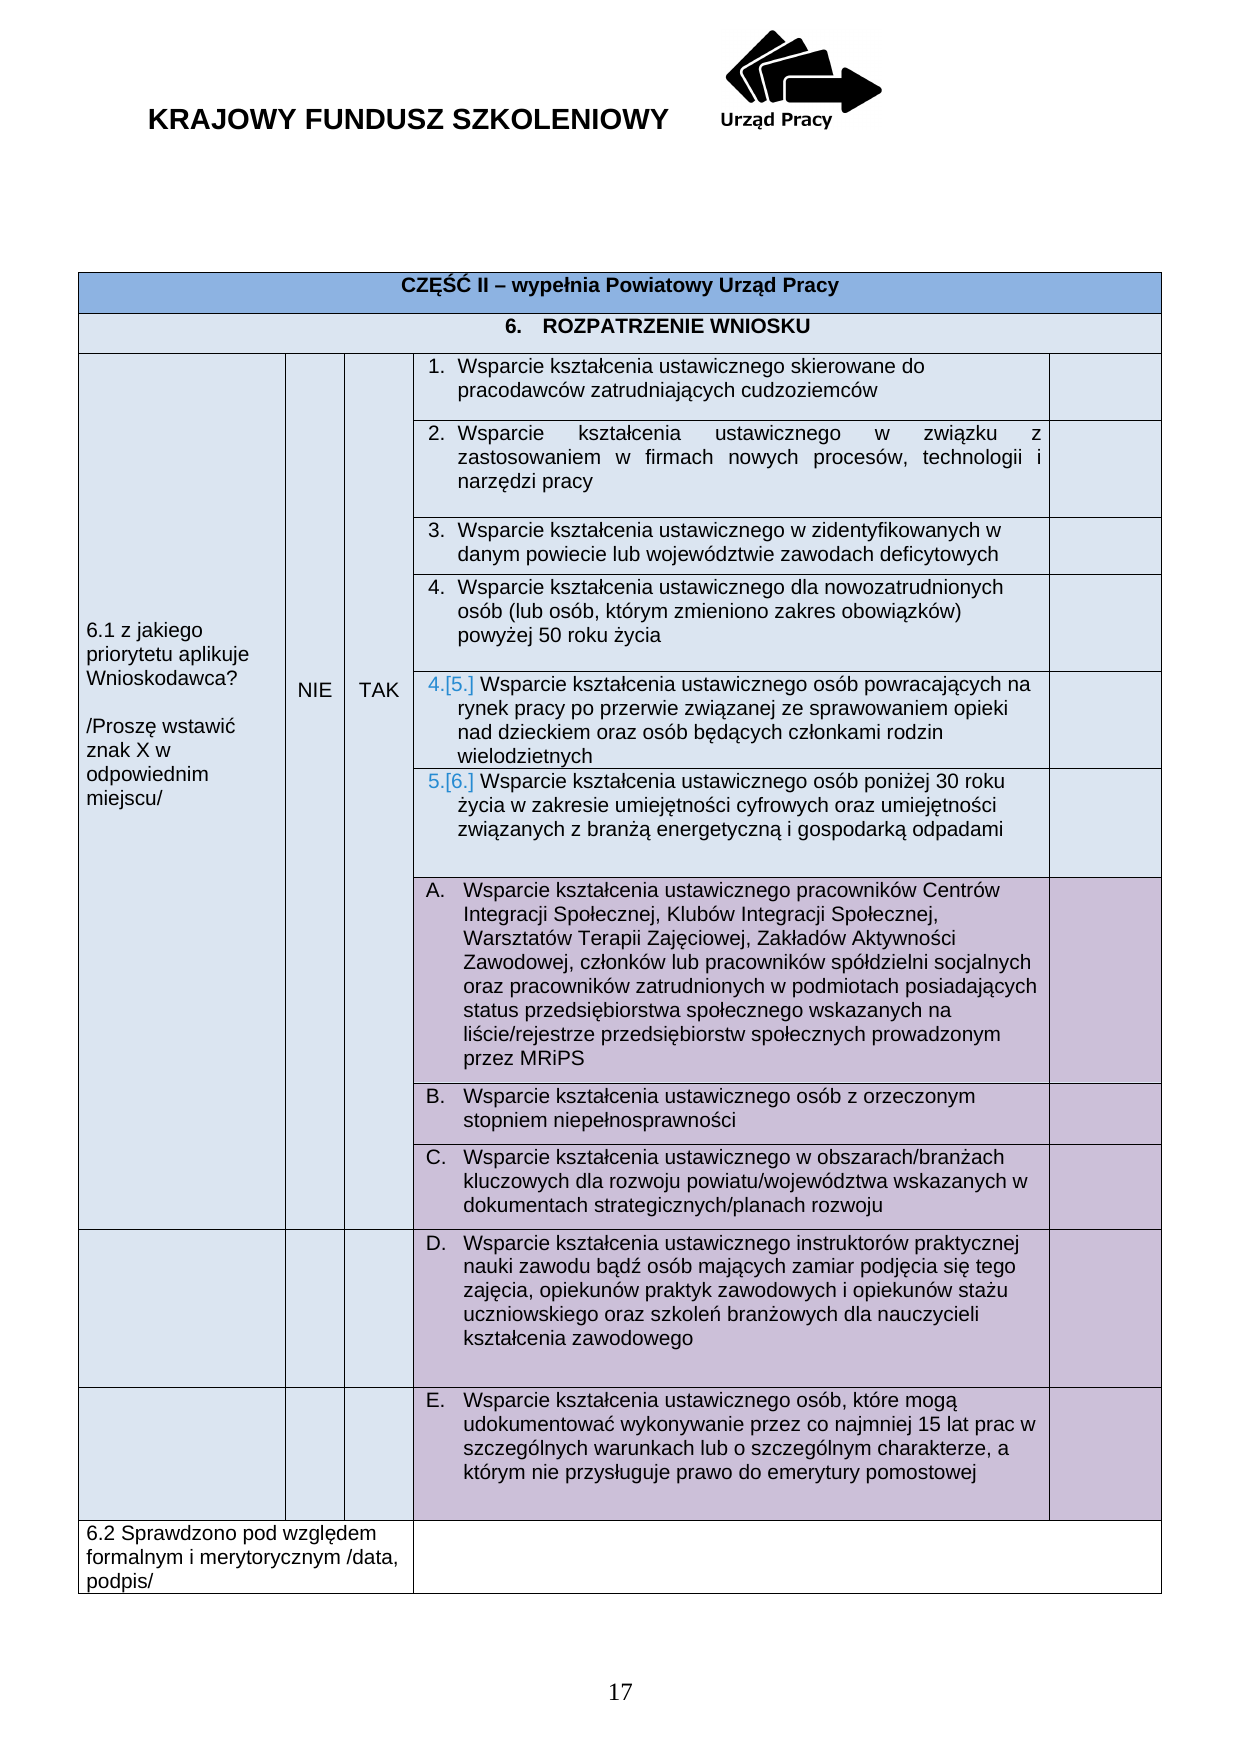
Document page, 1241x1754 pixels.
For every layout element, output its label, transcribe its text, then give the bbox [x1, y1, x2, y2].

table_cell [79, 1230, 285, 1387]
table_cell [1050, 421, 1161, 517]
table_cell [286, 1230, 344, 1387]
table_cell [1050, 672, 1161, 768]
table_cell [414, 354, 1049, 420]
table_cell [1050, 354, 1161, 420]
table_cell [414, 672, 1049, 768]
table_cell [79, 354, 285, 1229]
table_cell [414, 575, 1049, 671]
table_cell [414, 518, 1049, 574]
table_cell [345, 1230, 413, 1387]
table_cell [345, 1388, 413, 1520]
table_cell 6.2 Sprawdzono pod względem formalnym i merytorycznym /data, podpis/ [79, 1521, 413, 1593]
table_cell [286, 354, 344, 1229]
table_cell ROZPATRZENIE WNIOSKU [79, 314, 1161, 353]
table_cell [1050, 575, 1161, 671]
picture [721, 29, 883, 130]
table_cell [286, 1388, 344, 1520]
table_header CZĘŚĆ II – wypełnia Powiatowy Urząd Pracy [79, 273, 1161, 313]
table_cell [345, 354, 413, 1229]
table_cell [414, 1521, 1161, 1593]
table_cell [79, 1388, 285, 1520]
table_cell [414, 421, 1049, 517]
table_cell [1050, 518, 1161, 574]
